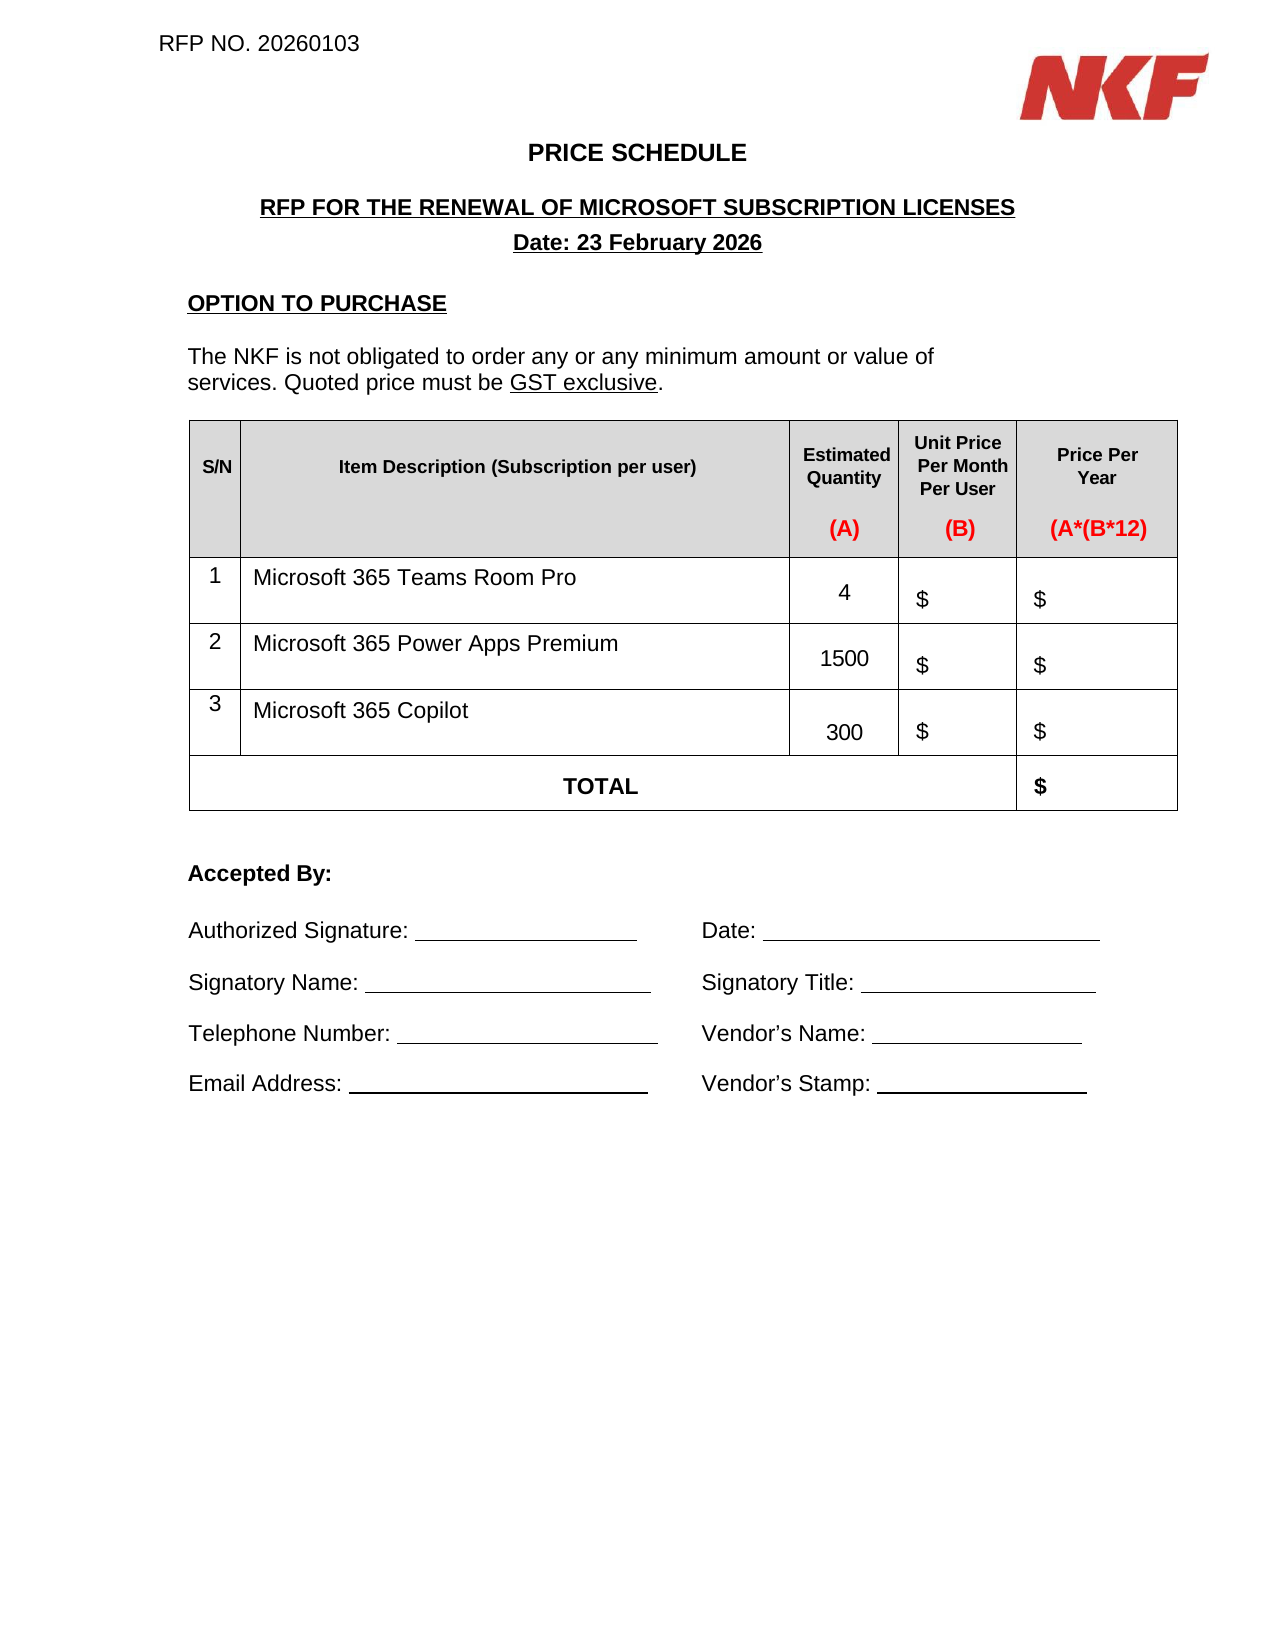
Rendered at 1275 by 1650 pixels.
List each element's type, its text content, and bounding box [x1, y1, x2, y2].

table_cell Microsoft 365 Teams Room Pro [241, 558, 789, 623]
table_cell $ [1017, 624, 1177, 689]
table_cell Signatory Name: [183, 957, 677, 1008]
table_cell Microsoft 365 Power Apps Premium [241, 624, 789, 689]
table_cell Email Address: [183, 1059, 677, 1098]
table_cell Telephone Number: [183, 1008, 677, 1059]
picture [1016, 47, 1215, 126]
table_header Price Per Year [1017, 421, 1177, 501]
table_cell 300 [790, 690, 898, 755]
table_cell TOTAL [190, 756, 1016, 810]
text Accepted By: [187, 859, 1189, 886]
table_cell $ [899, 558, 1016, 623]
table_cell 1500 [790, 624, 898, 689]
table_cell 1 [190, 558, 240, 623]
table_cell (A*(B*12) [1017, 501, 1177, 557]
table_cell 3 [190, 690, 240, 755]
table_cell (A) [790, 501, 898, 557]
table_header Item Description (Subscription per user) [241, 421, 789, 557]
table_header Estimated Quantity [790, 421, 898, 501]
table_cell $ [1017, 756, 1177, 810]
table_header Authorized Signature: [183, 918, 677, 957]
table_header Date: [677, 918, 1099, 957]
text RFP FOR THE RENEWAL OF MICROSOFT SUBSCRIPTION LICENSES [158, 194, 1117, 221]
text OPTION TO PURCHASE [187, 290, 953, 316]
text Date: 23 February 2026 [159, 229, 1117, 255]
table_cell $ [1017, 558, 1177, 623]
table_cell $ [1017, 690, 1177, 755]
table_cell Vendor’s Stamp: [677, 1059, 1099, 1098]
table_cell Microsoft 365 Copilot [241, 690, 789, 755]
table_cell Vendor’s Name: [677, 1008, 1099, 1059]
subtitle PRICE SCHEDULE [158, 137, 1117, 166]
table_cell 2 [190, 624, 240, 689]
table_header S/N [190, 421, 240, 557]
table_cell $ [899, 624, 1016, 689]
table_cell (B) [899, 501, 1016, 557]
table_cell 4 [790, 558, 898, 623]
table_cell $ [899, 690, 1016, 755]
table_cell Signatory Title: [677, 957, 1099, 1008]
text The NKF is not obligated to order any or any minimum amount or value of services. Quoted price must be GST exclusive. [187, 343, 953, 395]
table_header Unit Price Per Month Per User [899, 421, 1016, 501]
